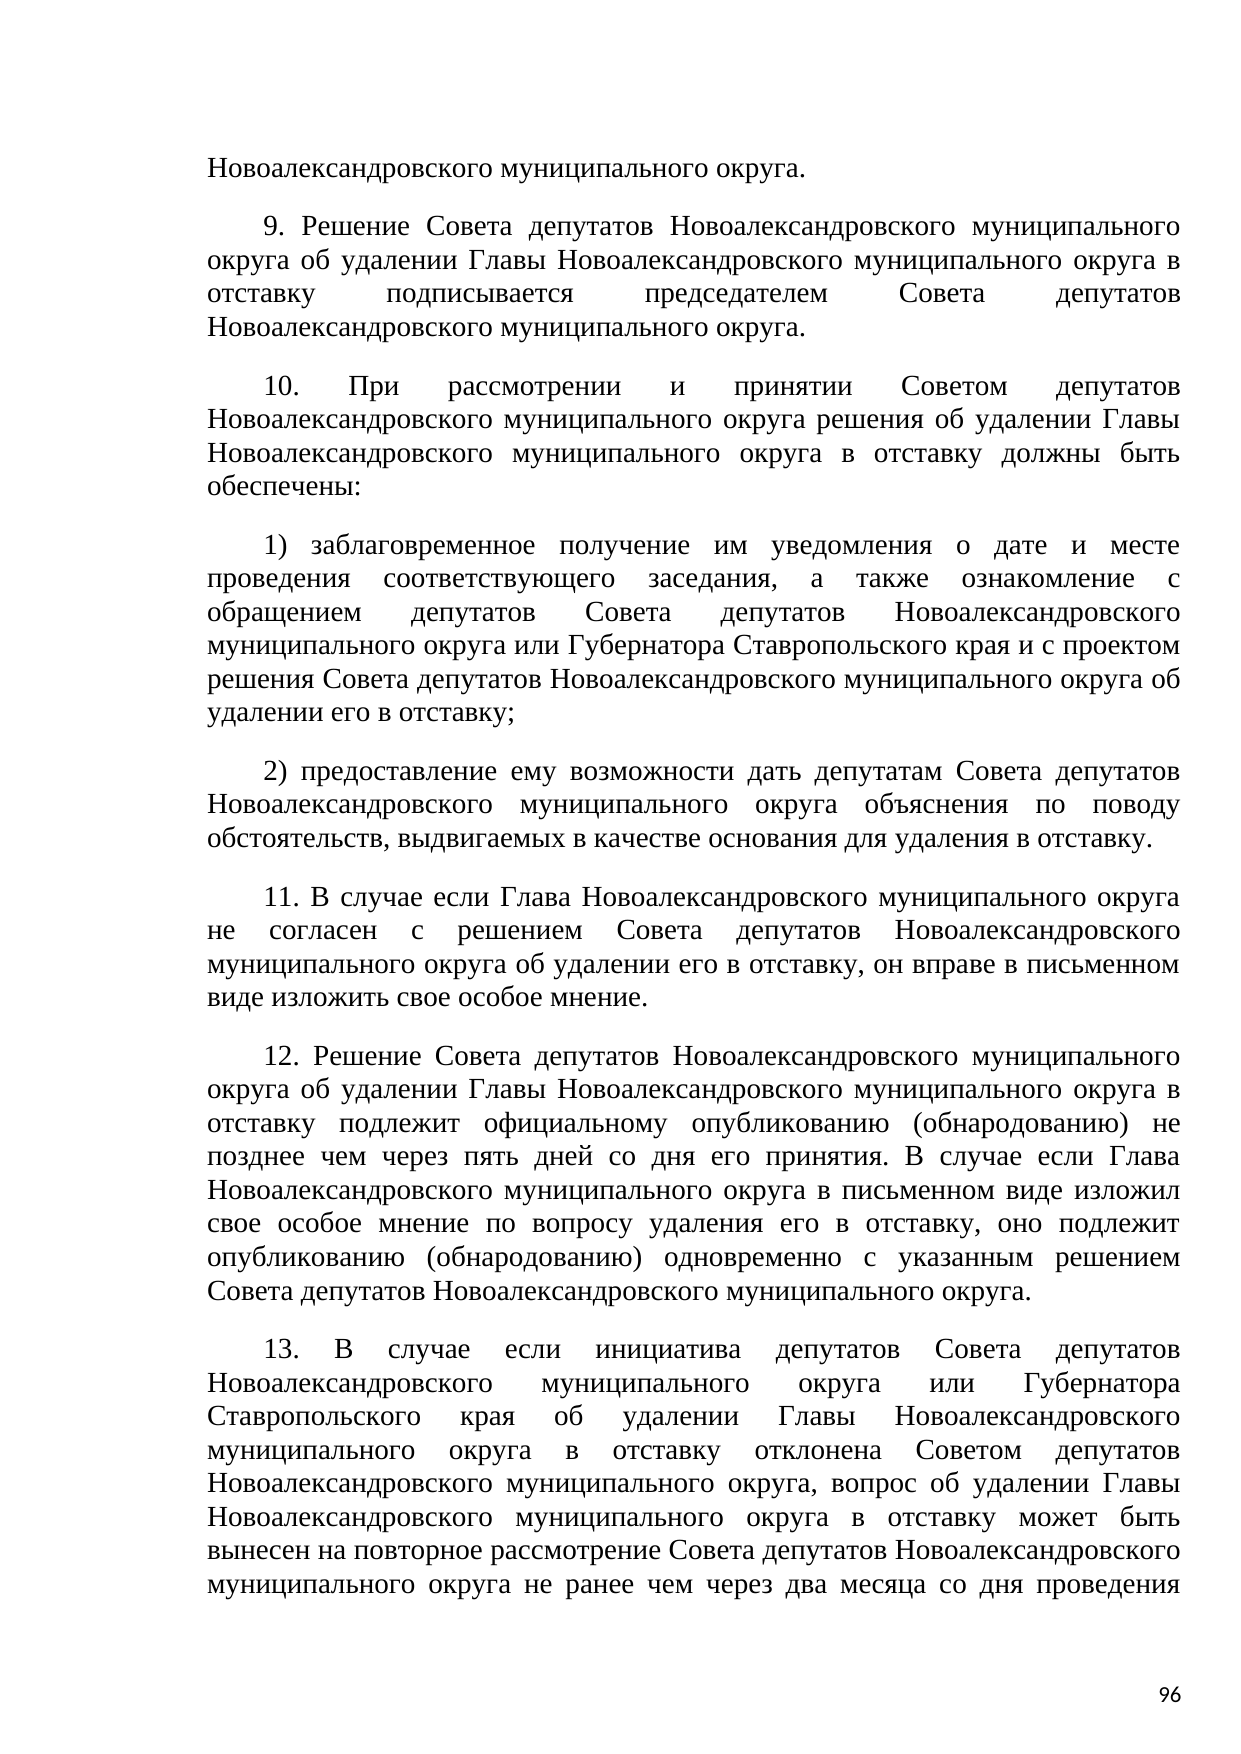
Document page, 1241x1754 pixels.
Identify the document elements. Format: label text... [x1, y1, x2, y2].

text 12. Решение Совета депутатов Новоалександровского муниципального округа об удалении Главы Новоалександровского муниципального округа в отставку подлежит официальному опубликованию (обнародованию) не позднее чем через пять дней со дня его принятия. В случае если Глава Новоалександровского муниципального округа в письменном виде изложил свое особое мнение по вопросу удаления его в отставку, оно подлежит опубликованию (обнародованию) одновременно с указанным решением Совета депутатов Новоалександровского муниципального округа. [207, 1038, 1181, 1306]
text 1) заблаговременное получение им уведомления о дате и месте проведения соответствующего заседания, а также ознакомление с обращением депутатов Совета депутатов Новоалександровского муниципального округа или Губернатора Ставропольского края и с проектом решения Совета депутатов Новоалександровского муниципального округа об удалении его в отставку; [207, 527, 1181, 728]
text 9. Решение Совета депутатов Новоалександровского муниципального округа об удалении Главы Новоалександровского муниципального округа в отставку подписывается председателем Совета депутатов Новоалександровского муниципального округа. [207, 208, 1181, 343]
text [207, 150, 1181, 183]
text 2) предоставление ему возможности дать депутатам Совета депутатов Новоалександровского муниципального округа объяснения по поводу обстоятельств, выдвигаемых в качестве основания для удаления в отставку. [207, 753, 1181, 854]
text 11. В случае если Глава Новоалександровского муниципального округа не согласен с решением Совета депутатов Новоалександровского муниципального округа об удалении его в отставку, он вправе в письменном виде изложить свое особое мнение. [207, 879, 1181, 1013]
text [207, 1331, 1181, 1599]
text 10. При рассмотрении и принятии Советом депутатов Новоалександровского муниципального округа решения об удалении Главы Новоалександровского муниципального округа в отставку должны быть обеспечены: [207, 368, 1181, 502]
